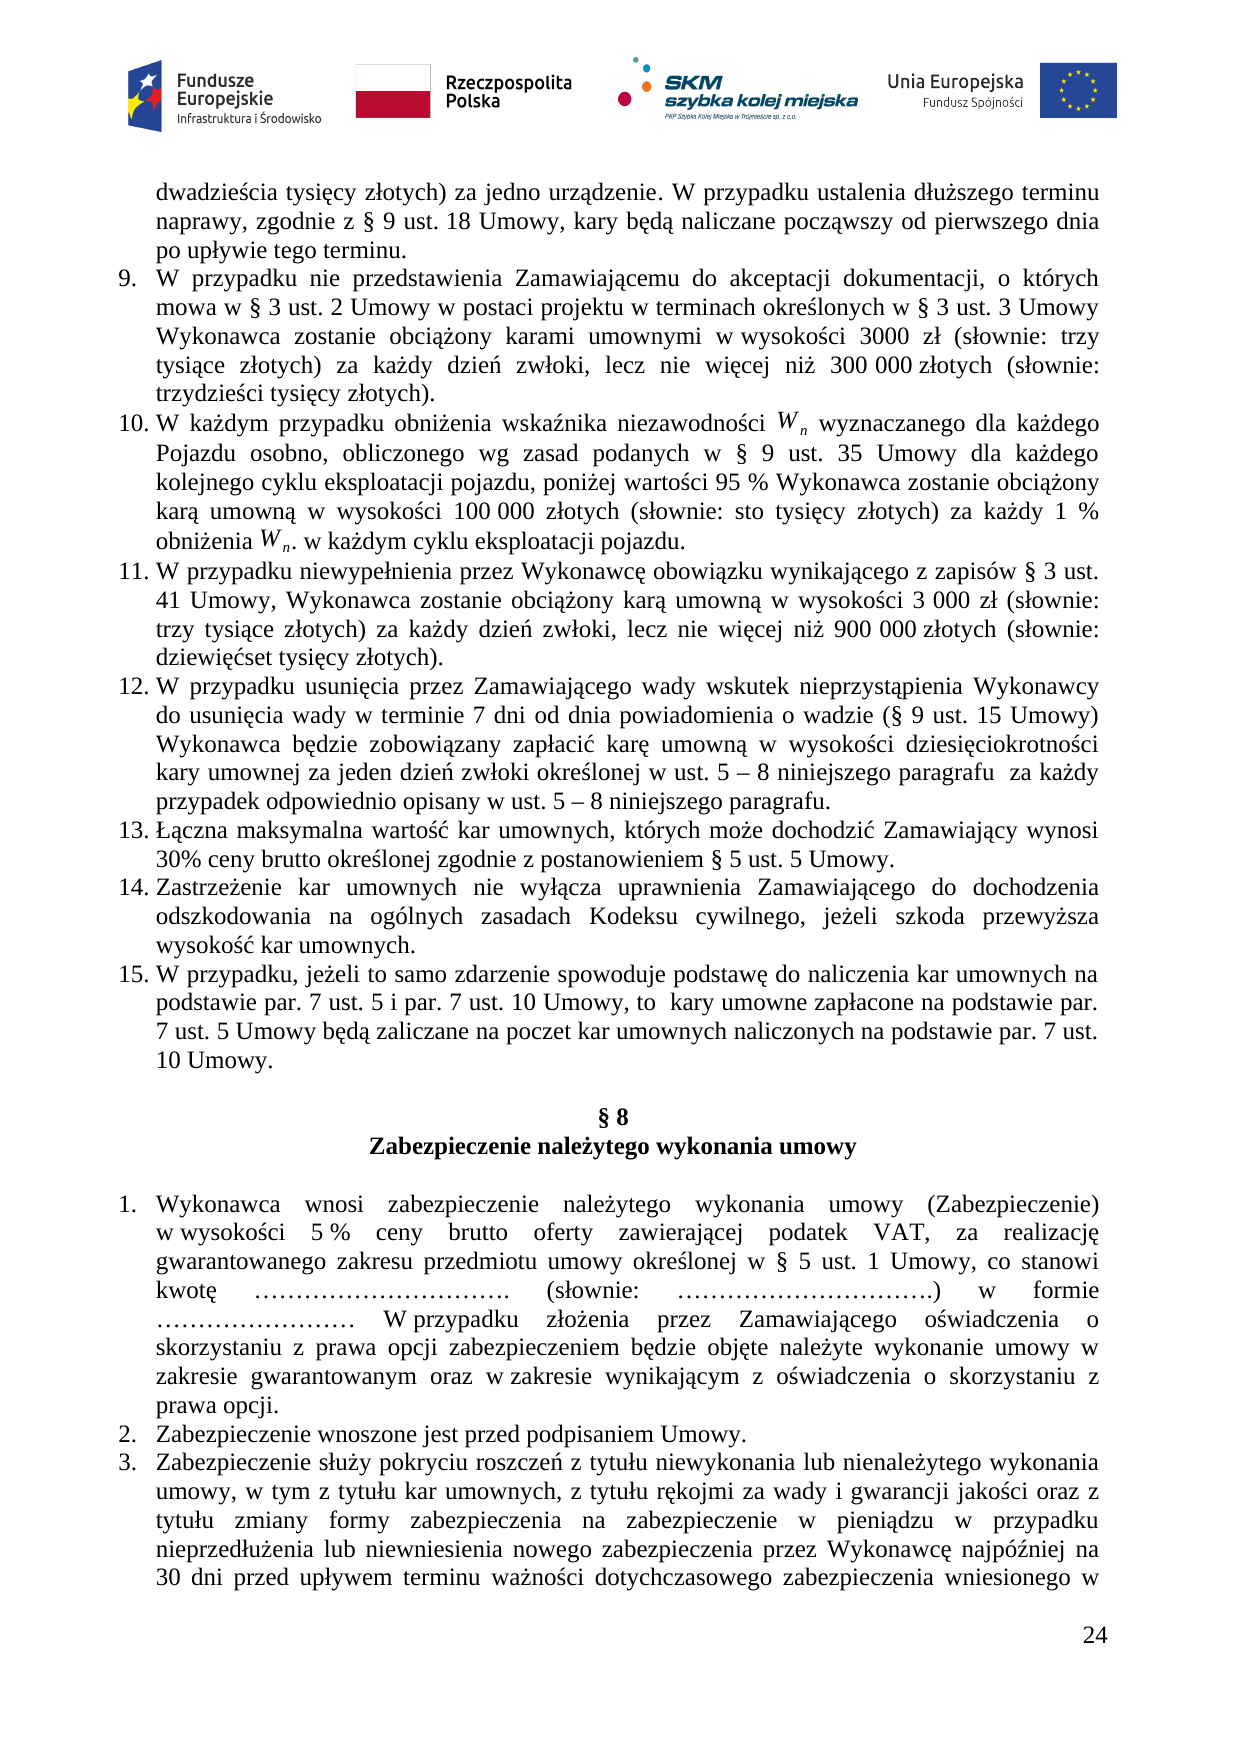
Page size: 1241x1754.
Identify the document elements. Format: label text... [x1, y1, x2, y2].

list W przypadku usunięcia przez Zamawiającego wady wskutek nieprzystąpienia Wykonawcy do usunięcia wady w terminie 7 dni od dnia powiadomienia o wadzie (§ 9 ust. 15 Umowy) Wykonawca będzie zobowiązany zapłacić karę umowną w wysokości dziesięciokrotności kary umownej za jeden dzień zwłoki określonej w ust. 5 – 8 niniejszego paragrafu za każdy przypadek odpowiednio opisany w ust. 5 – 8 niniejszego paragrafu. [118, 671, 1100, 815]
list Zastrzeżenie kar umownych nie wyłącza uprawnienia Zamawiającego do dochodzenia odszkodowania na ogólnych zasadach Kodeksu cywilnego, jeżeli szkoda przewyższa wysokość kar umownych. [118, 872, 1100, 959]
picture [339, 46, 588, 136]
list Wykonawca wnosi zabezpieczenie należytego wykonania umowy (Zabezpieczenie) w wysokości 5 % ceny brutto oferty zawierającej podatek VAT, za realizację gwarantowanego zakresu przedmiotu umowy określonej w § 5 ust. 1 Umowy, co stanowi kwotę …………………………. (słownie: ………………………….) w formie …………………… W przypadku złożenia przez Zamawiającego oświadczenia o skorzystaniu z prawa opcji zabezpieczeniem będzie objęte należyte wykonanie umowy w zakresie gwarantowanym oraz w zakresie wynikającym z oświadczenia o skorzystaniu z prawa opcji. [118, 1189, 1100, 1419]
list W przypadku niewypełnienia przez Wykonawcę obowiązku wynikającego z zapisów § 3 ust. 41 Umowy, Wykonawca zostanie obciążony karą umowną w wysokości 3 000 zł (słownie: trzy tysiące złotych) za każdy dzień zwłoki, lecz nie więcej niż 900 000 złotych (słownie: dziewięćset tysięcy złotych). [118, 556, 1100, 671]
list Łączna maksymalna wartość kar umownych, których może dochodzić Zamawiający wynosi 30% ceny brutto określonej zgodnie z postanowieniem § 5 ust. 5 Umowy. [118, 815, 1100, 872]
text Zabezpieczenie należytego wykonania umowy [118, 1131, 1107, 1160]
picture [118, 57, 329, 145]
list Zabezpieczenie wnoszone jest przed podpisaniem Umowy. [118, 1419, 1100, 1447]
picture [871, 28, 1134, 153]
text § 8 [118, 1102, 1107, 1131]
list W przypadku nie przedstawienia Zamawiającemu do akceptacji dokumentacji, o których mowa w § 3 ust. 2 Umowy w postaci projektu w terminach określonych w § 3 ust. 3 Umowy Wykonawca zostanie obciążony karami umownymi w wysokości 3000 zł (słownie: trzy tysiące złotych) za każdy dzień zwłoki, lecz nie więcej niż 300 000 złotych (słownie: trzydzieści tysięcy złotych). [118, 263, 1100, 407]
list W każdym przypadku obniżenia wskaźnika niezawodności wyznaczanego dla każdego Pojazdu osobno, obliczonego wg zasad podanych w § 9 ust. 35 Umowy dla każdego kolejnego cyklu eksploatacji pojazdu, poniżej wartości 95 % Wykonawca zostanie obciążony karą umowną w wysokości 100 000 złotych (słownie: sto tysięcy złotych) za każdy 1 % obniżenia . w każdym cyklu eksploatacji pojazdu. [118, 407, 1100, 556]
list W przypadku, jeżeli to samo zdarzenie spowoduje podstawę do naliczenia kar umownych na podstawie par. 7 ust. 5 i par. 7 ust. 10 Umowy, to kary umowne zapłacone na podstawie par. 7 ust. 5 Umowy będą zaliczane na poczet kar umownych naliczonych na podstawie par. 7 ust. 10 Umowy. [118, 959, 1100, 1074]
picture [618, 57, 858, 120]
